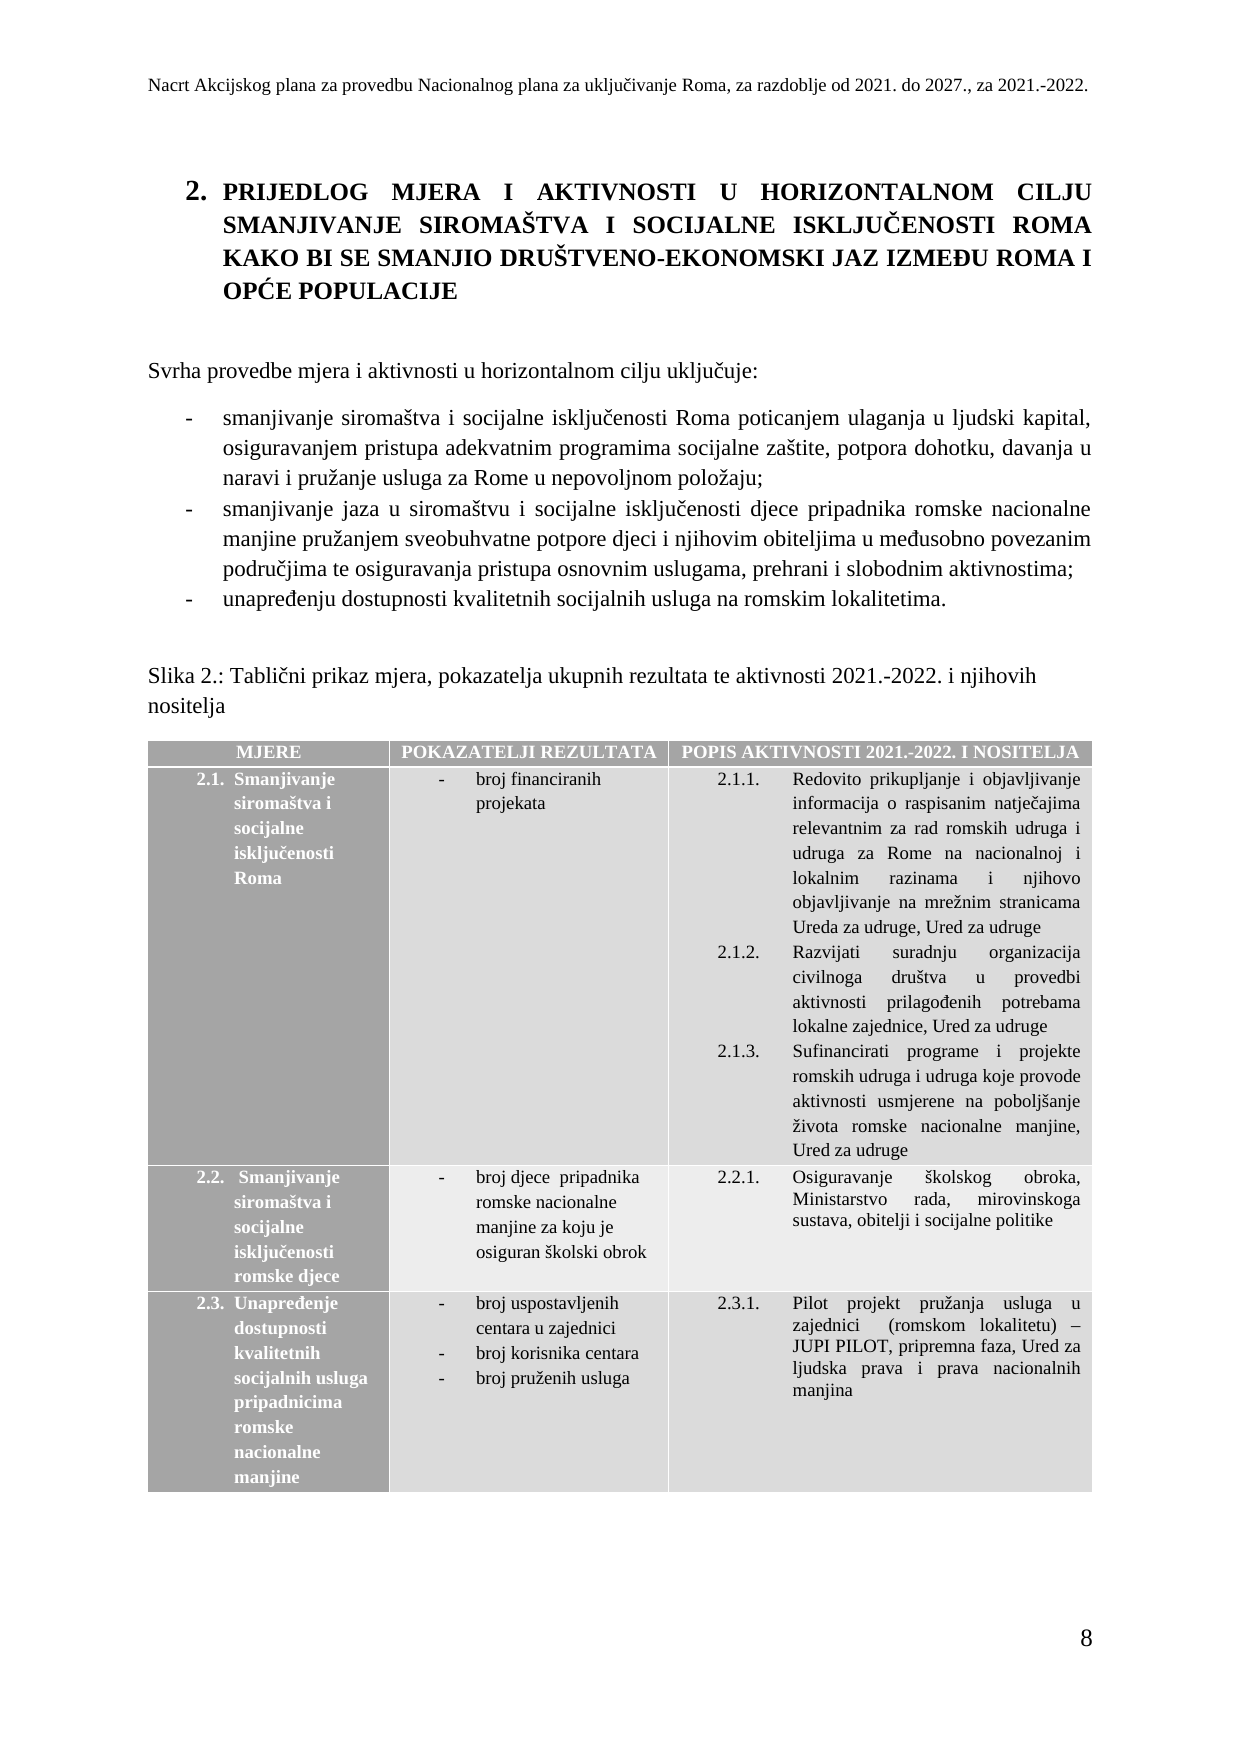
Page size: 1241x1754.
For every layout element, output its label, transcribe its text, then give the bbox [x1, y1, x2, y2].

table_cell Smanjivanje siromaštva i socijalne isključenosti romske djece [148, 1166, 389, 1291]
table_cell broj uspostavljenih centara u zajednici broj korisnika centara broj pruženih usluga [390, 1292, 668, 1492]
text Svrha provedbe mjera i aktivnosti u horizontalnom cilju uključuje: [148, 357, 1093, 383]
table_cell Smanjivanje siromaštva i socijalne isključenosti Roma [148, 768, 389, 1165]
table_cell broj djece pripadnika romske nacionalne manjine za koju je osiguran školski obrok [390, 1166, 668, 1291]
table_header POKAZATELJI REZULTATA [390, 741, 668, 766]
list smanjivanje jaza u siromaštvu i socijalne isključenosti djece pripadnika romske nacionalne manjine pružanjem sveobuhvatne potpore djeci i njihovim obiteljima u međusobno povezanim područjima te osiguravanja pristupa osnovnim uslugama, prehrani i slobodnim aktivnostima; [185, 495, 1093, 581]
subtitle PRIJEDLOG MJERA I AKTIVNOSTI U HORIZONTALNOM CILJU SMANJIVANJE SIROMAŠTVA I SOCIJALNE ISKLJUČENOSTI ROMA KAKO BI SE SMANJIO DRUŠTVENO-EKONOMSKI JAZ IZMEĐU ROMA I OPĆE POPULACIJE [185, 173, 1093, 305]
list smanjivanje siromaštva i socijalne isključenosti Roma poticanjem ulaganja u ljudski kapital, osiguravanjem pristupa adekvatnim programima socijalne zaštite, potpora dohotku, davanja u naravi i pružanje usluga za Rome u nepovoljnom položaju; [185, 404, 1093, 491]
text Slika 2.: Tablični prikaz mjera, pokazatelja ukupnih rezultata te aktivnosti 2021.-2022. i njihovih nositelja [148, 662, 1093, 719]
table_cell broj financiranih projekata [390, 768, 668, 1165]
table_cell Osiguravanje školskog obroka, Ministarstvo rada, mirovinskoga sustava, obitelji i socijalne politike [669, 1166, 1092, 1291]
table_cell Unapređenje dostupnosti kvalitetnih socijalnih usluga pripadnicima romske nacionalne manjine [148, 1292, 389, 1492]
table_cell Pilot projekt pružanja usluga u zajednici (romskom lokalitetu) – JUPI PILOT, pripremna faza, Ured za ljudska prava i prava nacionalnih manjina [669, 1292, 1092, 1492]
list unapređenju dostupnosti kvalitetnih socijalnih usluga na romskim lokalitetima. [185, 585, 1093, 612]
table_header MJERE [148, 741, 389, 766]
table_cell Redovito prikupljanje i objavljivanje informacija o raspisanim natječajima relevantnim za rad romskih udruga i udruga za Rome na nacionalnoj i lokalnim razinama i njihovo objavljivanje na mrežnim stranicama Ureda za udruge, Ured za udruge Razvijati suradnju organizacija civilnoga društva u provedbi aktivnosti prilagođenih potrebama lokalne zajednice, Ured za udruge Sufinancirati programe i projekte romskih udruga i udruga koje provode aktivnosti usmjerene na poboljšanje života romske nacionalne manjine, Ured za udruge [669, 768, 1092, 1165]
table_header POPIS AKTIVNOSTI 2021.-2022. I NOSITELJA [669, 741, 1092, 766]
